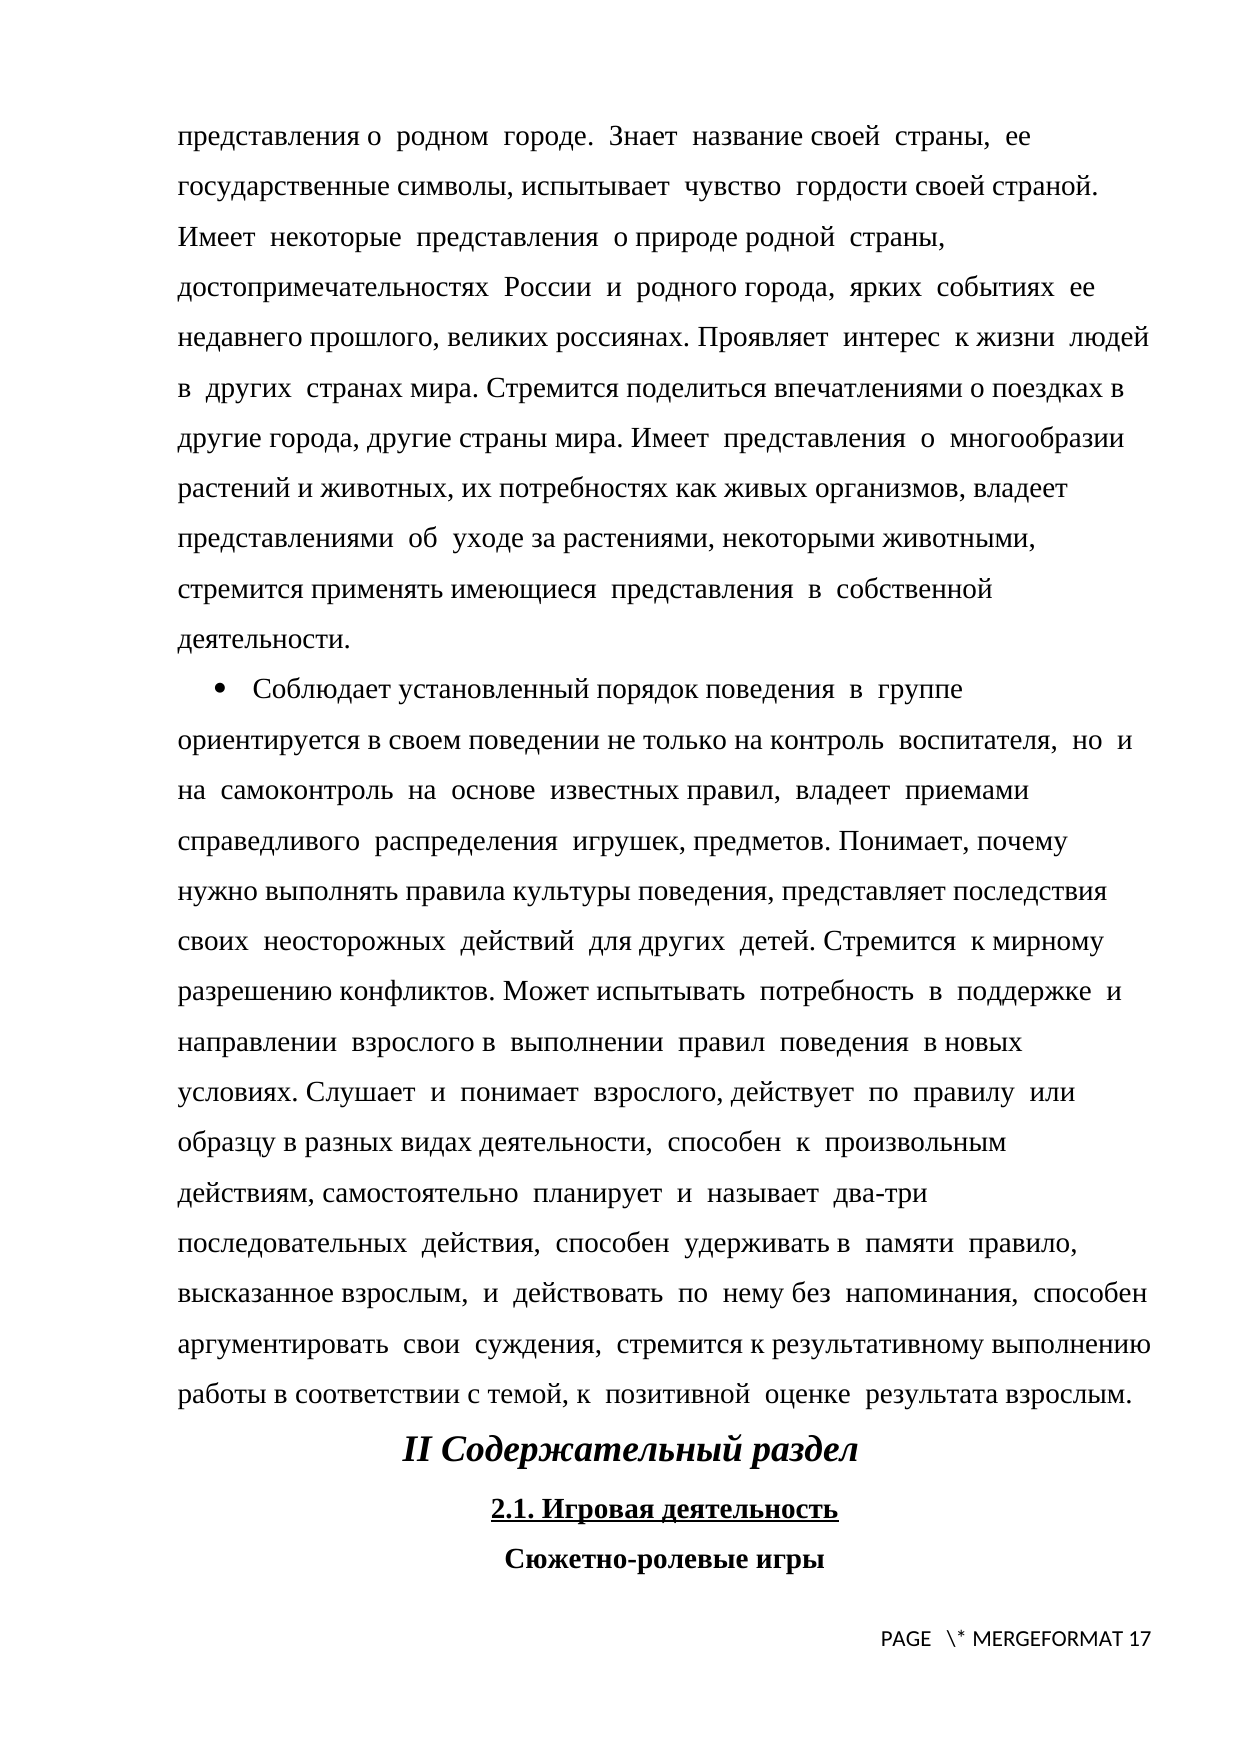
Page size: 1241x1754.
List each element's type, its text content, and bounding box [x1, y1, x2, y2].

text Имеет некоторые представления о природе родной страны, достопримечательностях России и родного города, ярких событиях ее недавнего прошлого, великих россиянах. Проявляет интерес к жизни людей [177, 219, 1152, 353]
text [177, 118, 1152, 202]
text Сюжетно-ролевые игры [177, 1541, 1152, 1575]
text ориентируется в своем поведении не только на контроль воспитателя, но и на самоконтроль на основе известных правил, владеет приемами справедливого распределения игрушек, предметов. Понимает, почему нужно выполнять правила культуры поведения, представляет последствия [177, 722, 1152, 906]
text 2.1. Игровая деятельность [177, 1491, 1152, 1524]
text II Содержательный раздел [177, 1426, 1152, 1469]
text своих неосторожных действий для других детей. Стремится к мирному разрешению конфликтов. Может испытывать потребность в поддержке и направлении взрослого в выполнении правил поведения в новых условиях. Слушает и понимает взрослого, действует по правилу или образцу в разных видах деятельности, способен к произвольным действиям, самостоятельно планирует и называет два-три последовательных действия, способен удерживать в памяти правило, высказанное взрослым, и действовать по нему без напоминания, способен аргументировать свои суждения, стремится к результативному выполнению работы в соответствии с темой, к позитивной оценке результата взрослым. [177, 923, 1152, 1409]
list Соблюдает установленный порядок поведения в группе [215, 672, 1152, 705]
text в других странах мира. Стремится поделиться впечатлениями о поездках в другие города, другие страны мира. Имеет представления о многообразии растений и животных, их потребностях как живых организмов, владеет представлениями об уходе за растениями, некоторыми животными, стремится применять имеющиеся представления в собственной деятельности. [177, 370, 1152, 655]
